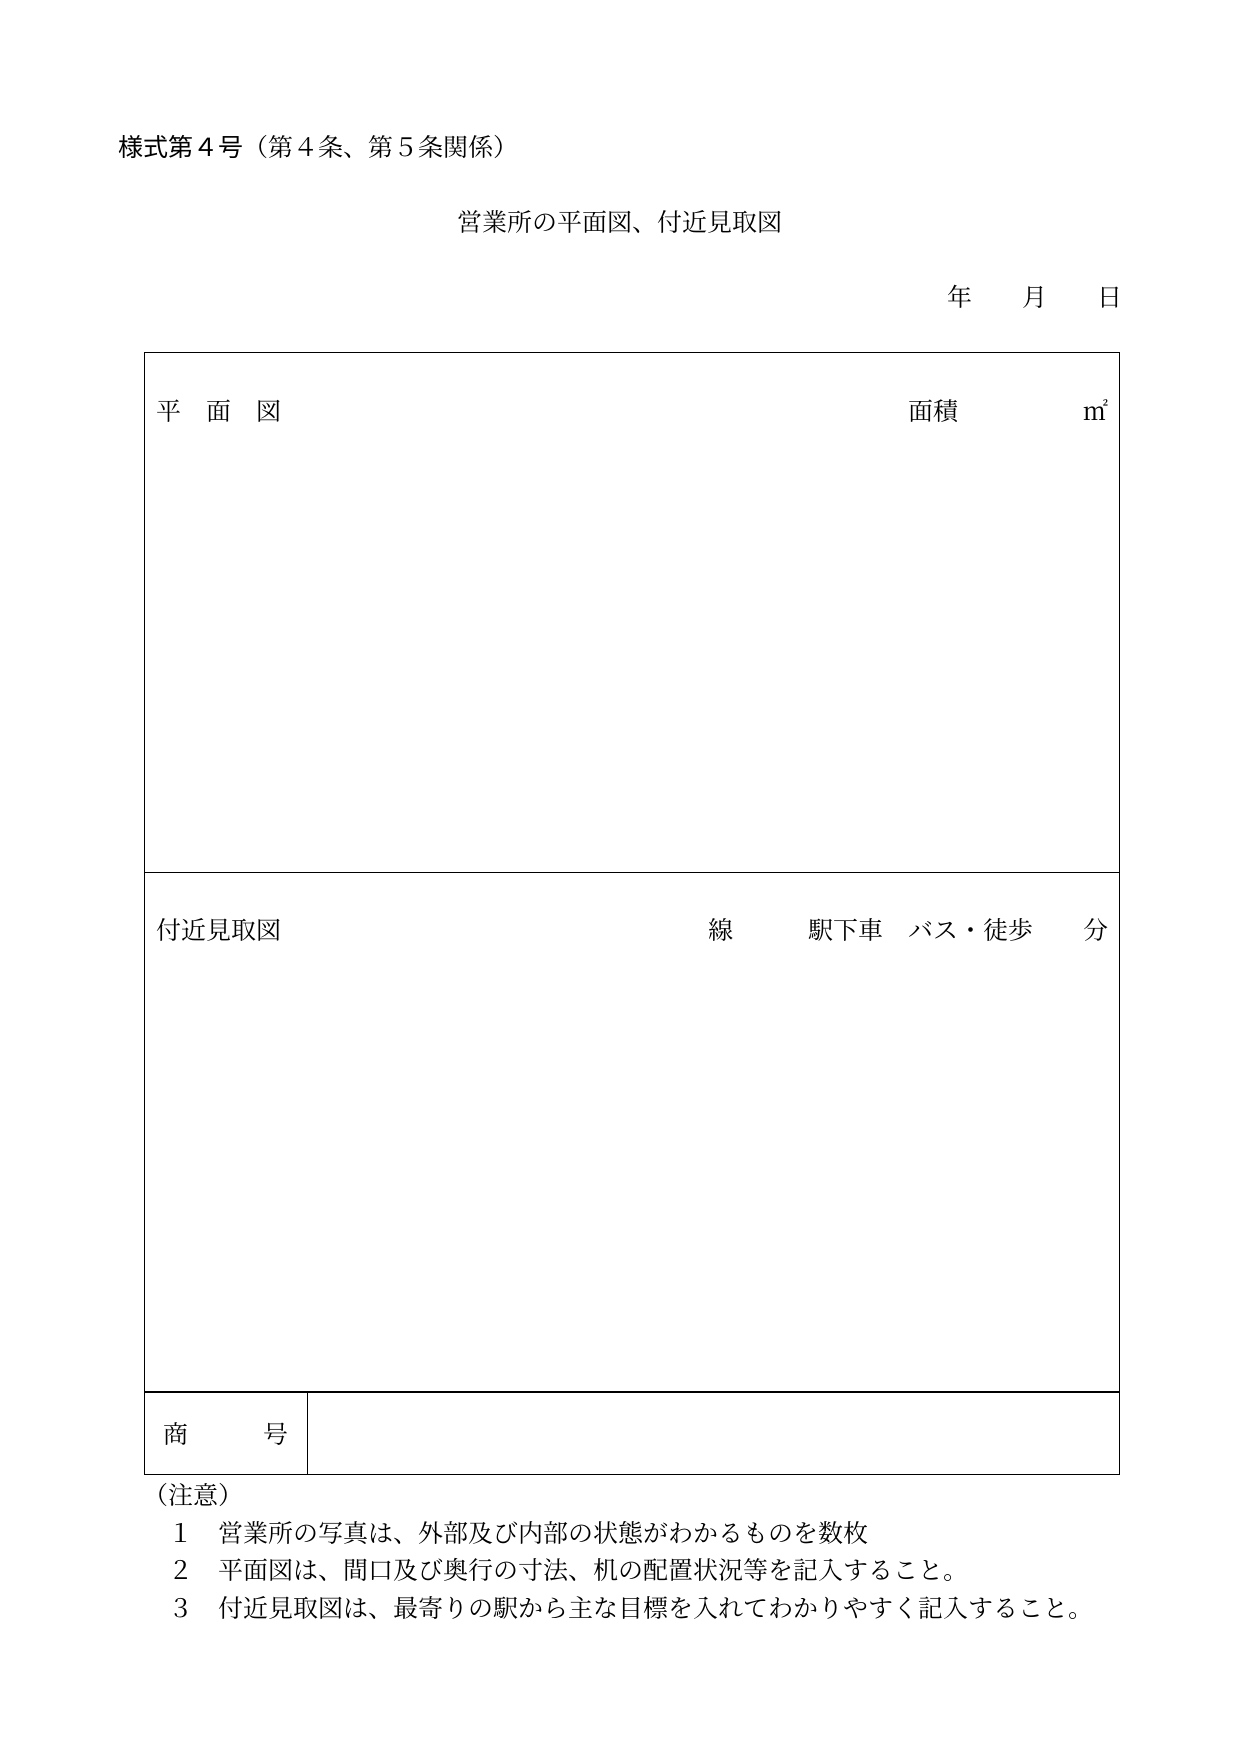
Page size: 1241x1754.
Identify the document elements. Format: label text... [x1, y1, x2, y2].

text 様式第４号（第４条、第５条関係） [118, 127, 1122, 164]
table_cell 付近見取図 [145, 873, 307, 1391]
text 営業所の平面図、付近見取図 [118, 202, 1122, 239]
table_cell 商 号 [145, 1393, 307, 1474]
text １ 営業所の写真は、外部及び内部の状態がわかるものを数枚 [118, 1513, 1122, 1550]
text ３ 付近見取図は、最寄りの駅から主な目標を入れてわかりやすく記入すること。 [118, 1588, 1122, 1625]
text 年 月 日 [118, 277, 1122, 314]
table_cell [308, 1393, 1119, 1474]
table_header 面積 ㎡ [307, 353, 1119, 872]
table_cell 線 駅下車 バス・徒歩 分 [307, 873, 1119, 1391]
text （注意） [118, 1475, 1122, 1513]
table_header 平 面 図 [145, 353, 307, 872]
text ２ 平面図は、間口及び奥行の寸法、机の配置状況等を記入すること。 [118, 1550, 1122, 1588]
